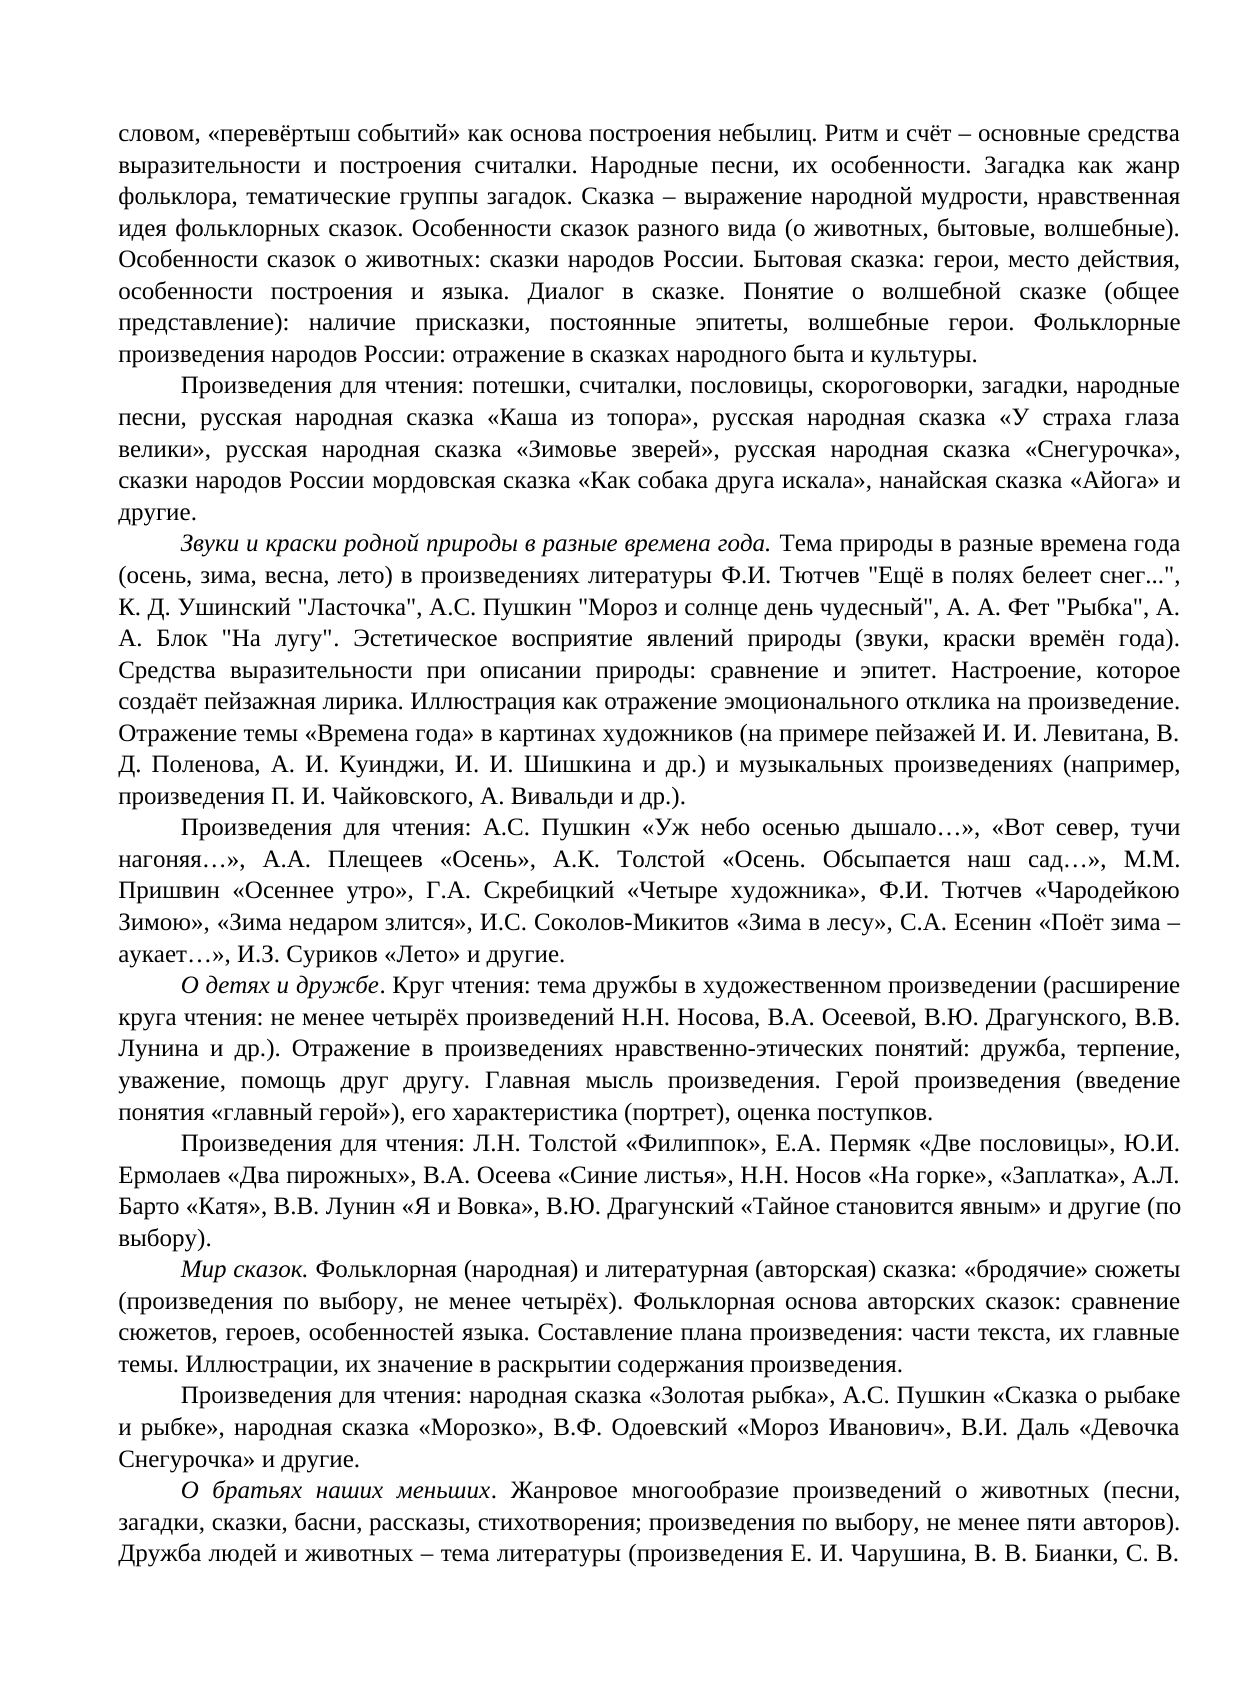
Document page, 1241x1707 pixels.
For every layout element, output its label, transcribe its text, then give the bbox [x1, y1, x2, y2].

text О детях и дружбе. Круг чтения: тема дружбы в художественном произведении (расширение круга чтения: не менее четырёх произведений Н.Н. Носова, В.А. Осеевой, В.Ю. Драгунского, В.В. Лунина ‌и др.‌). Отражение в произведениях нравственно-этических понятий: дружба, терпение, уважение, помощь друг другу. Главная мысль произведения. Герой произведения (введение понятия «главный герой»), его характеристика (портрет), оценка поступков. [118, 970, 1181, 1125]
text Произведения для чтения: А.С. Пушкин «Уж небо осенью дышало…», «Вот север, тучи нагоняя…», А.А. Плещеев «Осень», А.К. Толстой «Осень. Обсыпается наш сад…», М.М. Пришвин «Осеннее утро», Г.А. Скребицкий «Четыре художника», Ф.И. Тютчев «Чародейкою Зимою», «Зима недаром злится», И.С. Соколов-Микитов «Зима в лесу», С.А. Есенин «Поёт зима – аукает…», И.З. Суриков «Лето» ‌и другие‌. [118, 812, 1181, 967]
text Мир сказок. Фольклорная (народная) и литературная (авторская) сказка: «бродячие» сюжеты (произведения по выбору, не менее четырёх). Фольклорная основа авторских сказок: сравнение сюжетов, героев, особенностей языка. Составление плана произведения: части текста, их главные темы. Иллюстрации, их значение в раскрытии содержания произведения. [118, 1254, 1181, 1378]
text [118, 1475, 1181, 1567]
text Произведения для чтения: Л.Н. Толстой «Филиппок», Е.А. Пермяк «Две пословицы», Ю.И. Ермолаев «Два пирожных», В.А. Осеева «Синие листья», Н.Н. Носов «На горке», «Заплатка», А.Л. Барто «Катя», В.В. Лунин «Я и Вовка», В.Ю. Драгунский «Тайное становится явным» ‌и другие (по выбору)‌. [118, 1128, 1181, 1252]
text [118, 118, 1181, 368]
text Произведения для чтения: народная сказка «Золотая рыбка», А.С. Пушкин «Сказка о рыбаке и рыбке», народная сказка «Морозко», В.Ф. Одоевский «Мороз Иванович», В.И. Даль «Девочка Снегурочка» ‌и другие‌. [118, 1381, 1181, 1472]
text Звуки и краски родной природы в разные времена года. Тема природы в разные времена года (осень, зима, весна, лето) в произведениях литературы ‌Ф.И. Тютчев "Ещё в полях белеет снег...", К. Д. Ушинский "Ласточка", А.С. Пушкин "Мороз и солнце день чудесный", А. А. Фет "Рыбка", А. А. Блок "На лугу"‌. Эстетическое восприятие явлений природы (звуки, краски времён года). Средства выразительности при описании природы: сравнение и эпитет. Настроение, которое создаёт пейзажная лирика. Иллюстрация как отражение эмоционального отклика на произведение. Отражение темы «Времена года» в картинах художников (на примере пейзажей И. И. Левитана, В. Д. Поленова, А. И. Куинджи, И. И. Шишкина ‌и др.‌) и музыкальных произведениях (например, произведения П. И. Чайковского, А. Вивальди ‌и др.‌). [118, 528, 1181, 810]
text Произведения для чтения: потешки, считалки, пословицы, скороговорки, загадки, народные песни, русская народная сказка «Каша из топора», русская народная сказка «У страха глаза велики», русская народная сказка «Зимовье зверей», русская народная сказка «Снегурочка», сказки народов России ‌мордовская сказка «Как собака друга искала», нанайская сказка «Айога» и другие.‌ [118, 371, 1181, 526]
